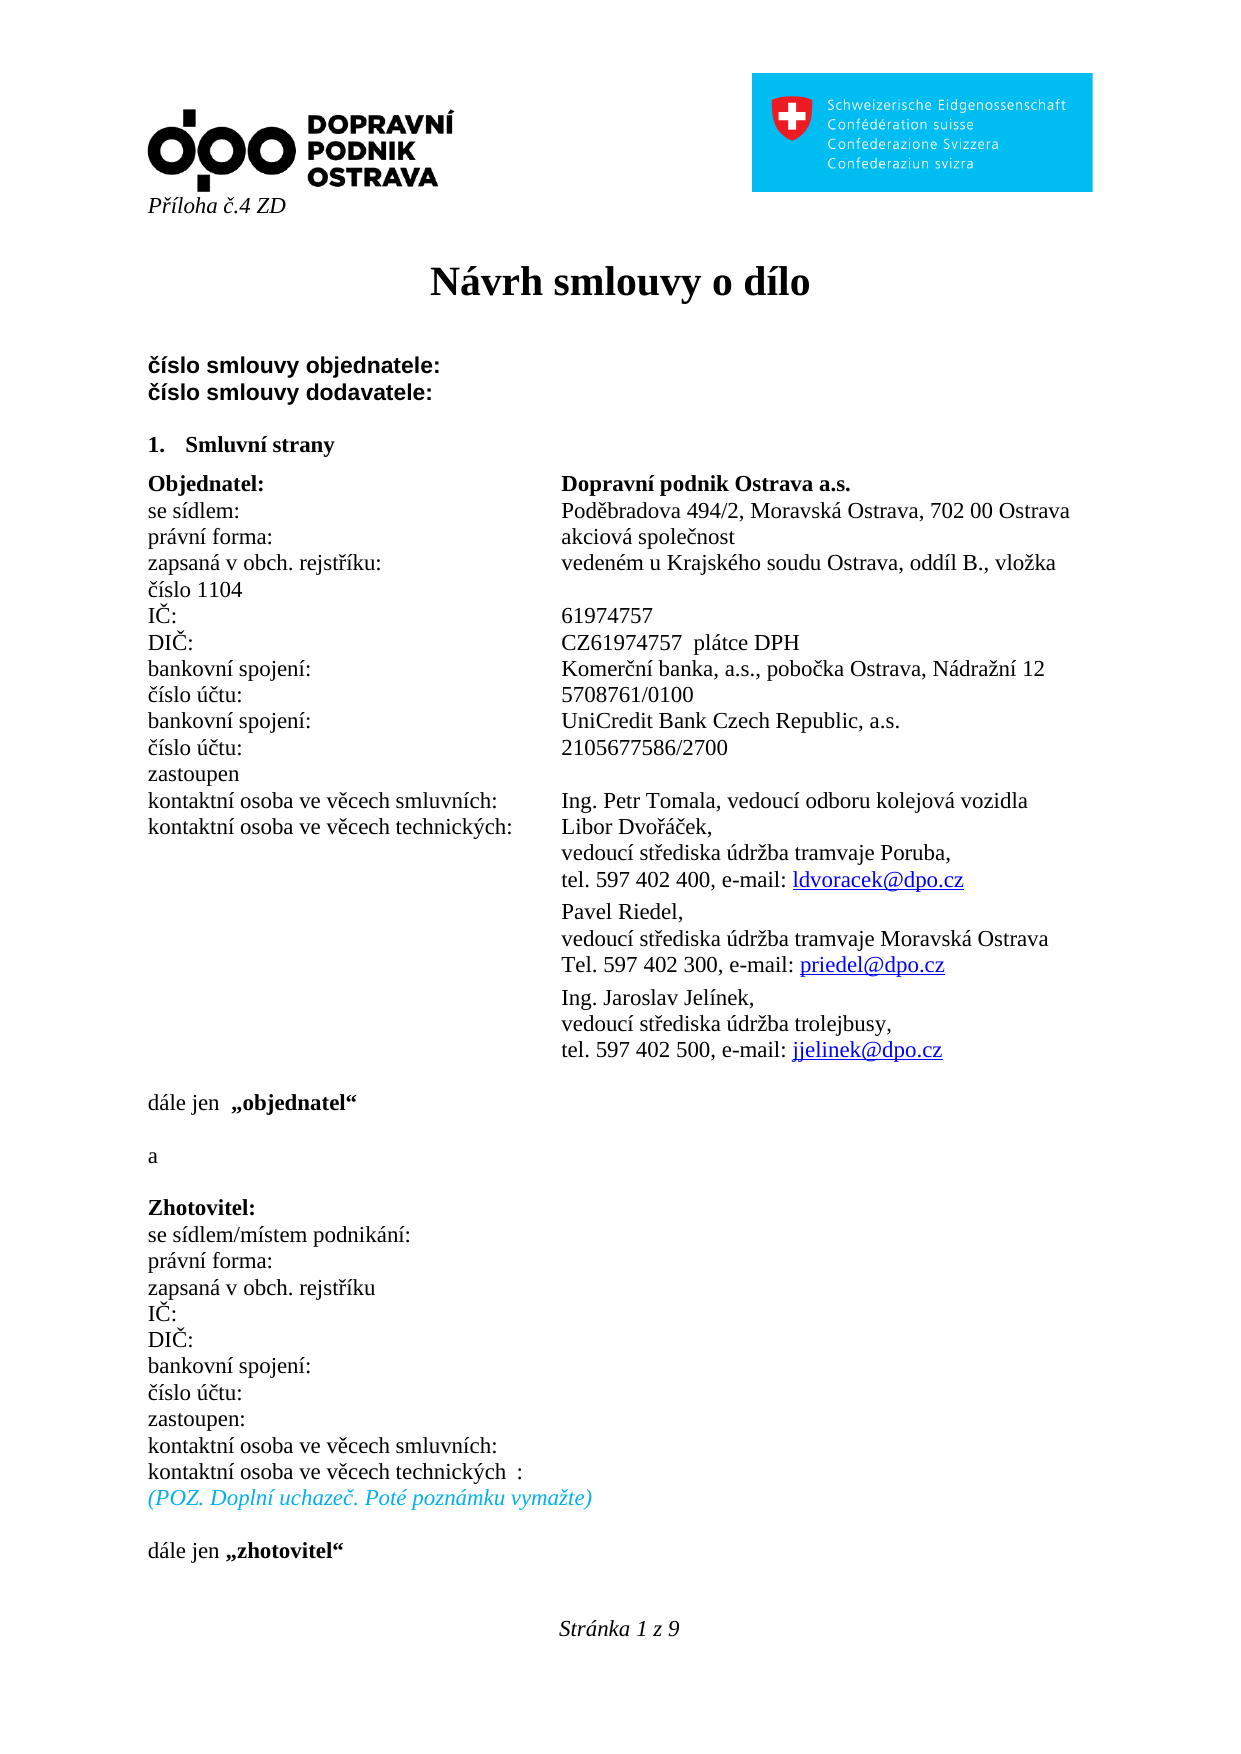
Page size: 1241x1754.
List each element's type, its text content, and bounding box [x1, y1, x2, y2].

text Ing. Jaroslav Jelínek, [148, 984, 1090, 1010]
title číslo smlouvy dodavatele: [148, 379, 1092, 405]
text IČ: 61974757 [148, 602, 1090, 628]
text kontaktní osoba ve věcech smluvních: Ing. Petr Tomala, vedoucí odboru kolejová vozidla [148, 787, 1090, 813]
text zastoupen: [148, 1405, 1090, 1432]
text kontaktní osoba ve věcech smluvních: [148, 1432, 1090, 1458]
text se sídlem/místem podnikání: [148, 1221, 1090, 1247]
title Návrh smlouvy o dílo [148, 257, 1092, 304]
text kontaktní osoba ve věcech technických : [148, 1458, 1090, 1484]
text tel. 597 402 400, e-mail: ldvoracek@dpo.cz [148, 866, 1090, 892]
text vedoucí střediska údržba tramvaje Moravská Ostrava [148, 925, 1090, 951]
text právní forma: [148, 1247, 1090, 1273]
text vedoucí střediska údržba trolejbusy, [148, 1010, 1090, 1036]
text a [148, 1142, 1090, 1168]
title číslo smlouvy objednatele: [148, 352, 1092, 379]
text právní forma: akciová společnost [148, 523, 1090, 549]
text vedoucí střediska údržba tramvaje Poruba, [148, 839, 1090, 866]
text dále jen „objednatel“ [148, 1089, 1092, 1115]
text zapsaná v obch. rejstříku [148, 1273, 1090, 1300]
text Tel. 597 402 300, e-mail: priedel@dpo.cz [148, 951, 1090, 977]
text (POZ. Doplní uchazeč. Poté poznámku vymažte) [148, 1484, 1090, 1511]
text Zhotovitel: [148, 1194, 1090, 1221]
picture [772, 97, 812, 140]
text IČ: [148, 1300, 1090, 1326]
text kontaktní osoba ve věcech technických: Libor Dvořáček, [148, 813, 1090, 839]
text Objednatel: Dopravní podnik Ostrava a.s. [148, 470, 1090, 497]
text Pavel Riedel, [148, 898, 1090, 925]
text číslo účtu: 2105677586/2700 [148, 734, 1090, 760]
text zapsaná v obch. rejstříku: vedeném u Krajského soudu Ostrava, oddíl B., vložka číslo 1104 [148, 549, 1090, 602]
text DIČ: CZ61974757 plátce DPH [148, 628, 1090, 655]
text dále jen „zhotovitel“ [148, 1537, 1090, 1563]
text bankovní spojení: [148, 1353, 1090, 1379]
text se sídlem: Poděbradova 494/2, Moravská Ostrava, 702 00 Ostrava [148, 497, 1090, 523]
text bankovní spojení: Komerční banka, a.s., pobočka Ostrava, Nádražní 12 [148, 655, 1090, 681]
text číslo účtu: 5708761/0100 [148, 681, 1090, 708]
text zastoupen [148, 760, 1090, 787]
text bankovní spojení: UniCredit Bank Czech Republic, a.s. [148, 708, 1090, 734]
text tel. 597 402 500, e-mail: jjelinek@dpo.cz [148, 1036, 1090, 1063]
list Smluvní strany [148, 432, 1092, 458]
picture [147, 109, 455, 192]
text DIČ: [148, 1326, 1090, 1353]
text číslo účtu: [148, 1379, 1090, 1405]
